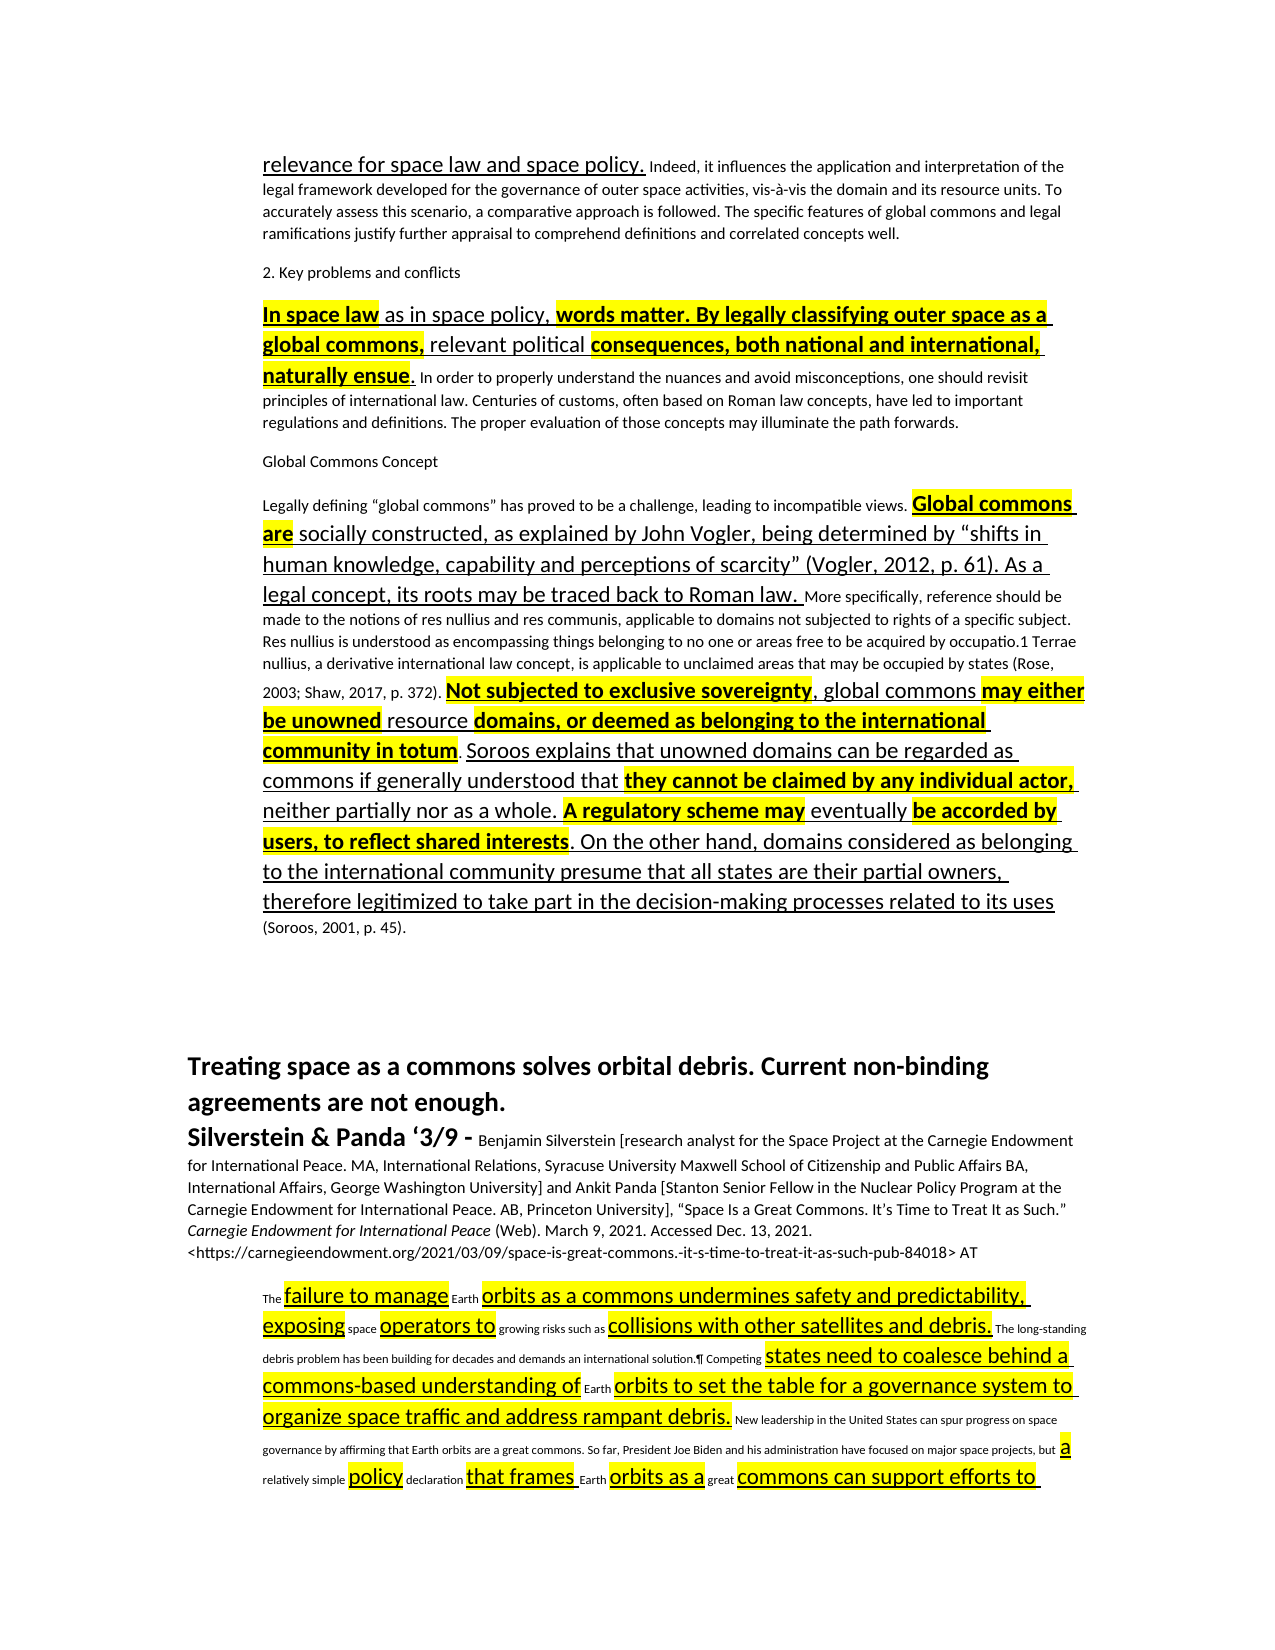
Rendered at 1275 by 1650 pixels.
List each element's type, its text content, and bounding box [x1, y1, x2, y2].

text Legally defining “global commons” has proved to be a challenge, leading to incompatible views. Global commons are socially constructed, as explained by John Vogler, being determined by “shifts in human knowledge, capability and perceptions of scarcity” (Vogler, 2012, p. 61). As a legal concept, its roots may be traced back to Roman law. More specifically, reference should be made to the notions of res nullius and res communis, applicable to domains not subjected to rights of a specific subject. Res nullius is understood as encompassing things belonging to no one or areas free to be acquired by occupatio.1 Terrae nullius, a derivative international law concept, is applicable to unclaimed areas that may be occupied by states (Rose, 2003; Shaw, 2017, p. 372). Not subjected to exclusive sovereignty, global commons may either be unowned resource domains, or deemed as belonging to the international community in totum. Soroos explains that unowned domains can be regarded as commons if generally understood that they cannot be claimed by any individual actor, neither partially nor as a whole. A regulatory scheme may eventually be accorded by users, to reflect shared interests. On the other hand, domains considered as belonging to the international community presume that all states are their partial owners, therefore legitimized to take part in the decision-making processes related to its uses (Soroos, 2001, p. 45). [262, 489, 1087, 937]
text Silverstein & Panda ‘3/9 - Benjamin Silverstein [research analyst for the Space Project at the Carnegie Endowment for International Peace. MA, International Relations, Syracuse University Maxwell School of Citizenship and Public Affairs BA, International Affairs, George Washington University] and Ankit Panda [Stanton Senior Fellow in the Nuclear Policy Program at the Carnegie Endowment for International Peace. AB, Princeton University], “Space Is a Great Commons. It’s Time to Treat It as Such.” Carnegie Endowment for International Peace (Web). March 9, 2021. Accessed Dec. 13, 2021. <https://carnegieendowment.org/2021/03/09/space-is-great-commons.-it-s-time-to-treat-it-as-such-pub-84018> AT [187, 1120, 1087, 1263]
text In space law as in space policy, words matter. By legally classifying outer space as a global commons, relevant political consequences, both national and international, naturally ensue. In order to properly understand the nuances and avoid misconceptions, one should revisit principles of international law. Centuries of customs, often based on Roman law concepts, have led to important regulations and definitions. The proper evaluation of those concepts may illuminate the path forwards. [262, 300, 1087, 433]
text 2. Key problems and conflicts [262, 262, 1087, 282]
subtitle Treating space as a commons solves orbital debris. Current non-binding agreements are not enough. [187, 1049, 1087, 1118]
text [262, 1281, 1087, 1490]
text Global Commons Concept [262, 451, 1087, 471]
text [262, 150, 1087, 244]
